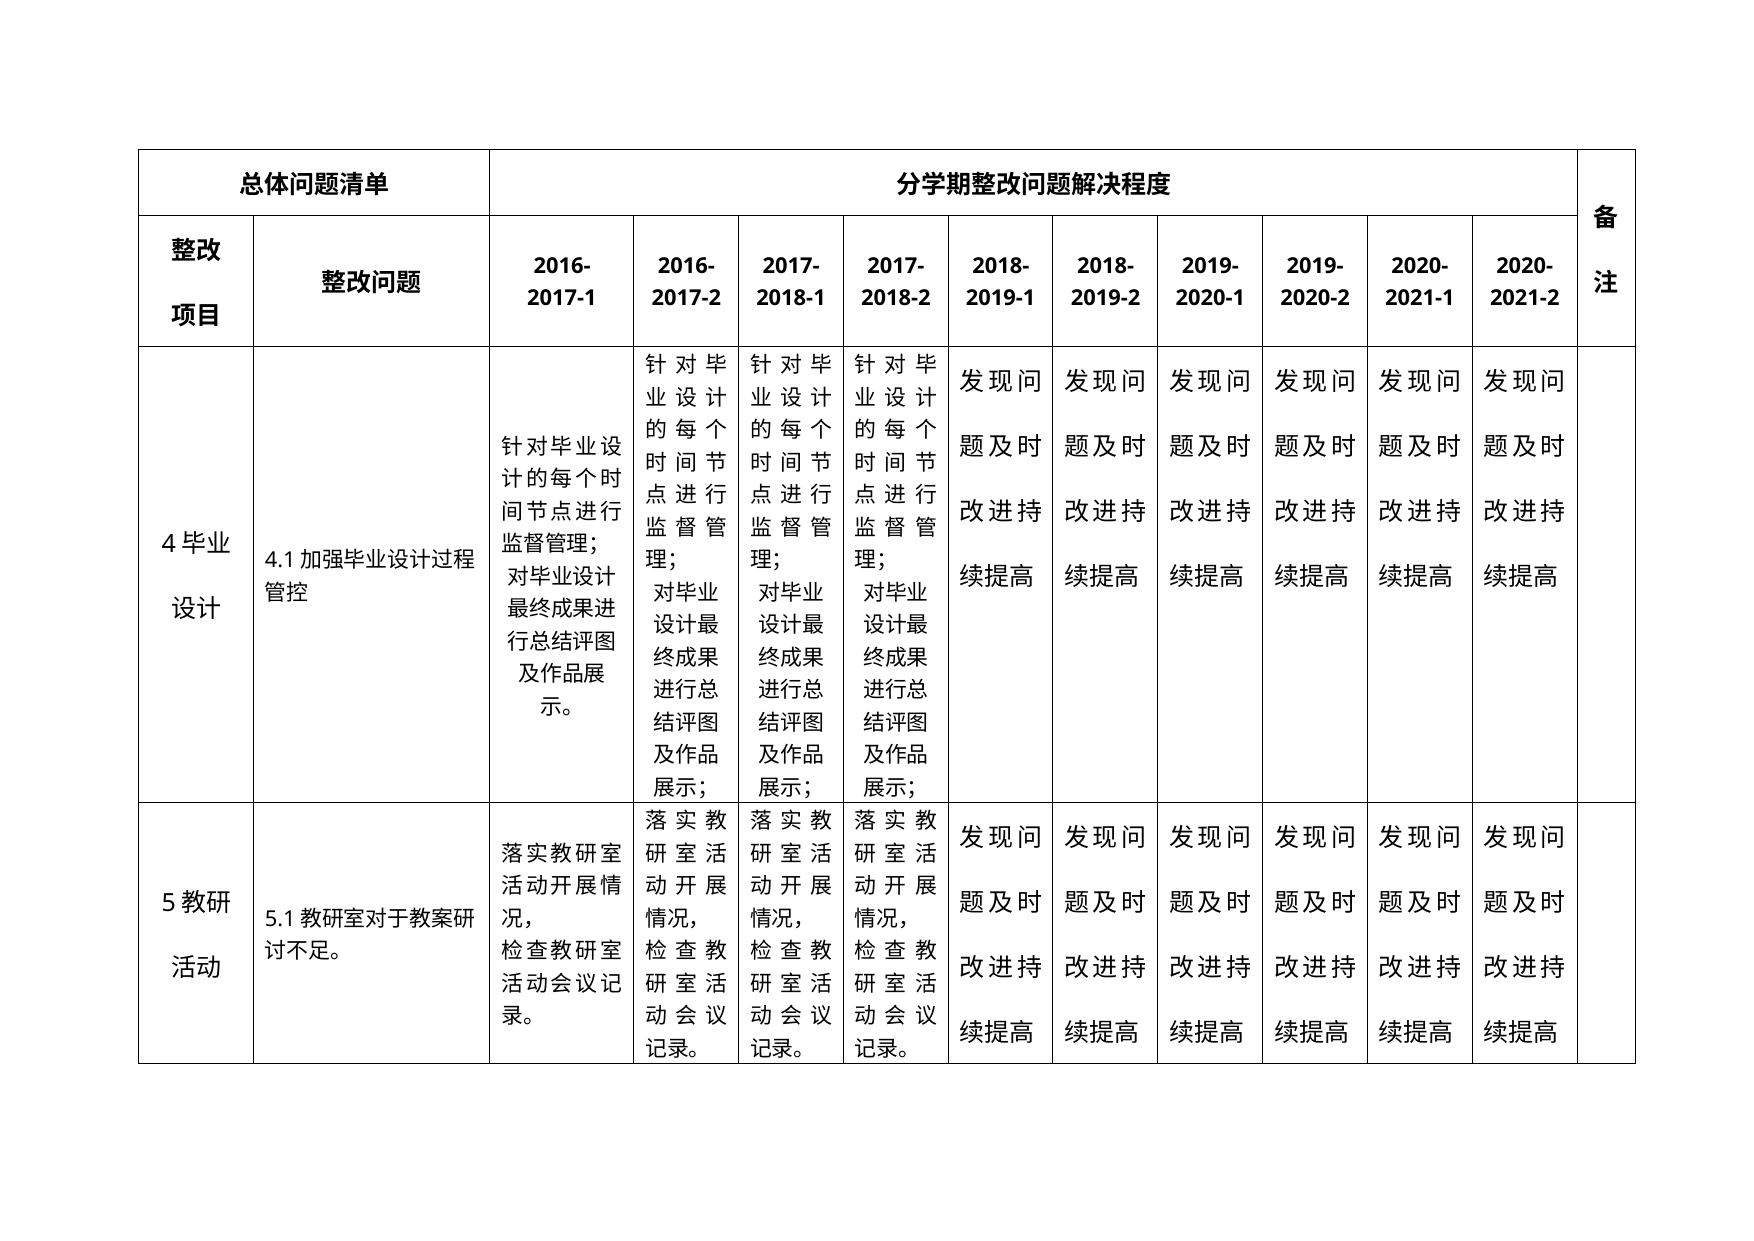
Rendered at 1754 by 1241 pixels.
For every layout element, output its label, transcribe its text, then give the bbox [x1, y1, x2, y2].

table_cell 针对毕业设计的每个时间节点进行监督管理； 对毕业设计最终成果进行总结评图及作品展示； [844, 347, 948, 802]
table_cell 2017- 2018-2 [844, 216, 948, 346]
table_cell 5.1教研室对于教案研讨不足。 [254, 803, 489, 1063]
table_header 备注 [1578, 150, 1635, 346]
table_cell 落实教研室活动开展情况， 检查教研室活动会议记录。 [739, 803, 843, 1063]
table_cell 整改问题 [254, 216, 489, 346]
table_cell 发现问题及时改进持续提高 [1053, 347, 1157, 802]
table_cell 2018- 2019-2 [1053, 216, 1157, 346]
table_cell 发现问题及时改进持续提高 [1158, 803, 1262, 1063]
table_cell 发现问题及时改进持续提高 [1473, 803, 1577, 1063]
table_cell 2016- 2017-2 [634, 216, 738, 346]
table_cell 2017- 2018-1 [739, 216, 843, 346]
table_cell 发现问题及时改进持续提高 [1368, 803, 1472, 1063]
table_cell 发现问题及时改进持续提高 [1158, 347, 1262, 802]
table_cell 针对毕业设计的每个时间节点进行监督管理； 对毕业设计最终成果进行总结评图及作品展示； [739, 347, 843, 802]
table_cell 落实教研室活动开展情况， 检查教研室活动会议记录。 [844, 803, 948, 1063]
table_cell 2018- 2019-1 [949, 216, 1052, 346]
table_cell 2019- 2020-1 [1158, 216, 1262, 346]
table_cell 2019- 2020-2 [1263, 216, 1367, 346]
table_cell 发现问题及时改进持续提高 [1263, 803, 1367, 1063]
table_cell 针对毕业设计的每个时间节点进行监督管理； 对毕业设计最终成果进行总结评图及作品展示。 [490, 347, 633, 802]
table_cell [1578, 347, 1635, 802]
table_cell 发现问题及时改进持续提高 [1053, 803, 1157, 1063]
table_cell 落实教研室活动开展情况， 检查教研室活动会议记录。 [490, 803, 633, 1063]
table_header 分学期整改问题解决程度 [490, 150, 1577, 215]
table_cell 发现问题及时改进持续提高 [1263, 347, 1367, 802]
table_cell 发现问题及时改进持续提高 [949, 803, 1052, 1063]
table_cell 4毕业设计 [139, 347, 253, 802]
table_cell 发现问题及时改进持续提高 [1368, 347, 1472, 802]
table_cell 发现问题及时改进持续提高 [949, 347, 1052, 802]
table_cell 落实教研室活动开展情况， 检查教研室活动会议记录。 [634, 803, 738, 1063]
table_cell 2020- 2021-1 [1368, 216, 1472, 346]
table_cell 发现问题及时改进持续提高 [1473, 347, 1577, 802]
table_header 总体问题清单 [139, 150, 489, 215]
table_cell [1578, 803, 1635, 1063]
table_cell 4.1加强毕业设计过程管控 [254, 347, 489, 802]
table_cell 整改 项目 [139, 216, 253, 346]
table_cell 针对毕业设计的每个时间节点进行监督管理； 对毕业设计最终成果进行总结评图及作品展示； [634, 347, 738, 802]
table_cell 2016- 2017-1 [490, 216, 633, 346]
table_cell 5教研活动 [139, 803, 253, 1063]
table_cell 2020- 2021-2 [1473, 216, 1577, 346]
